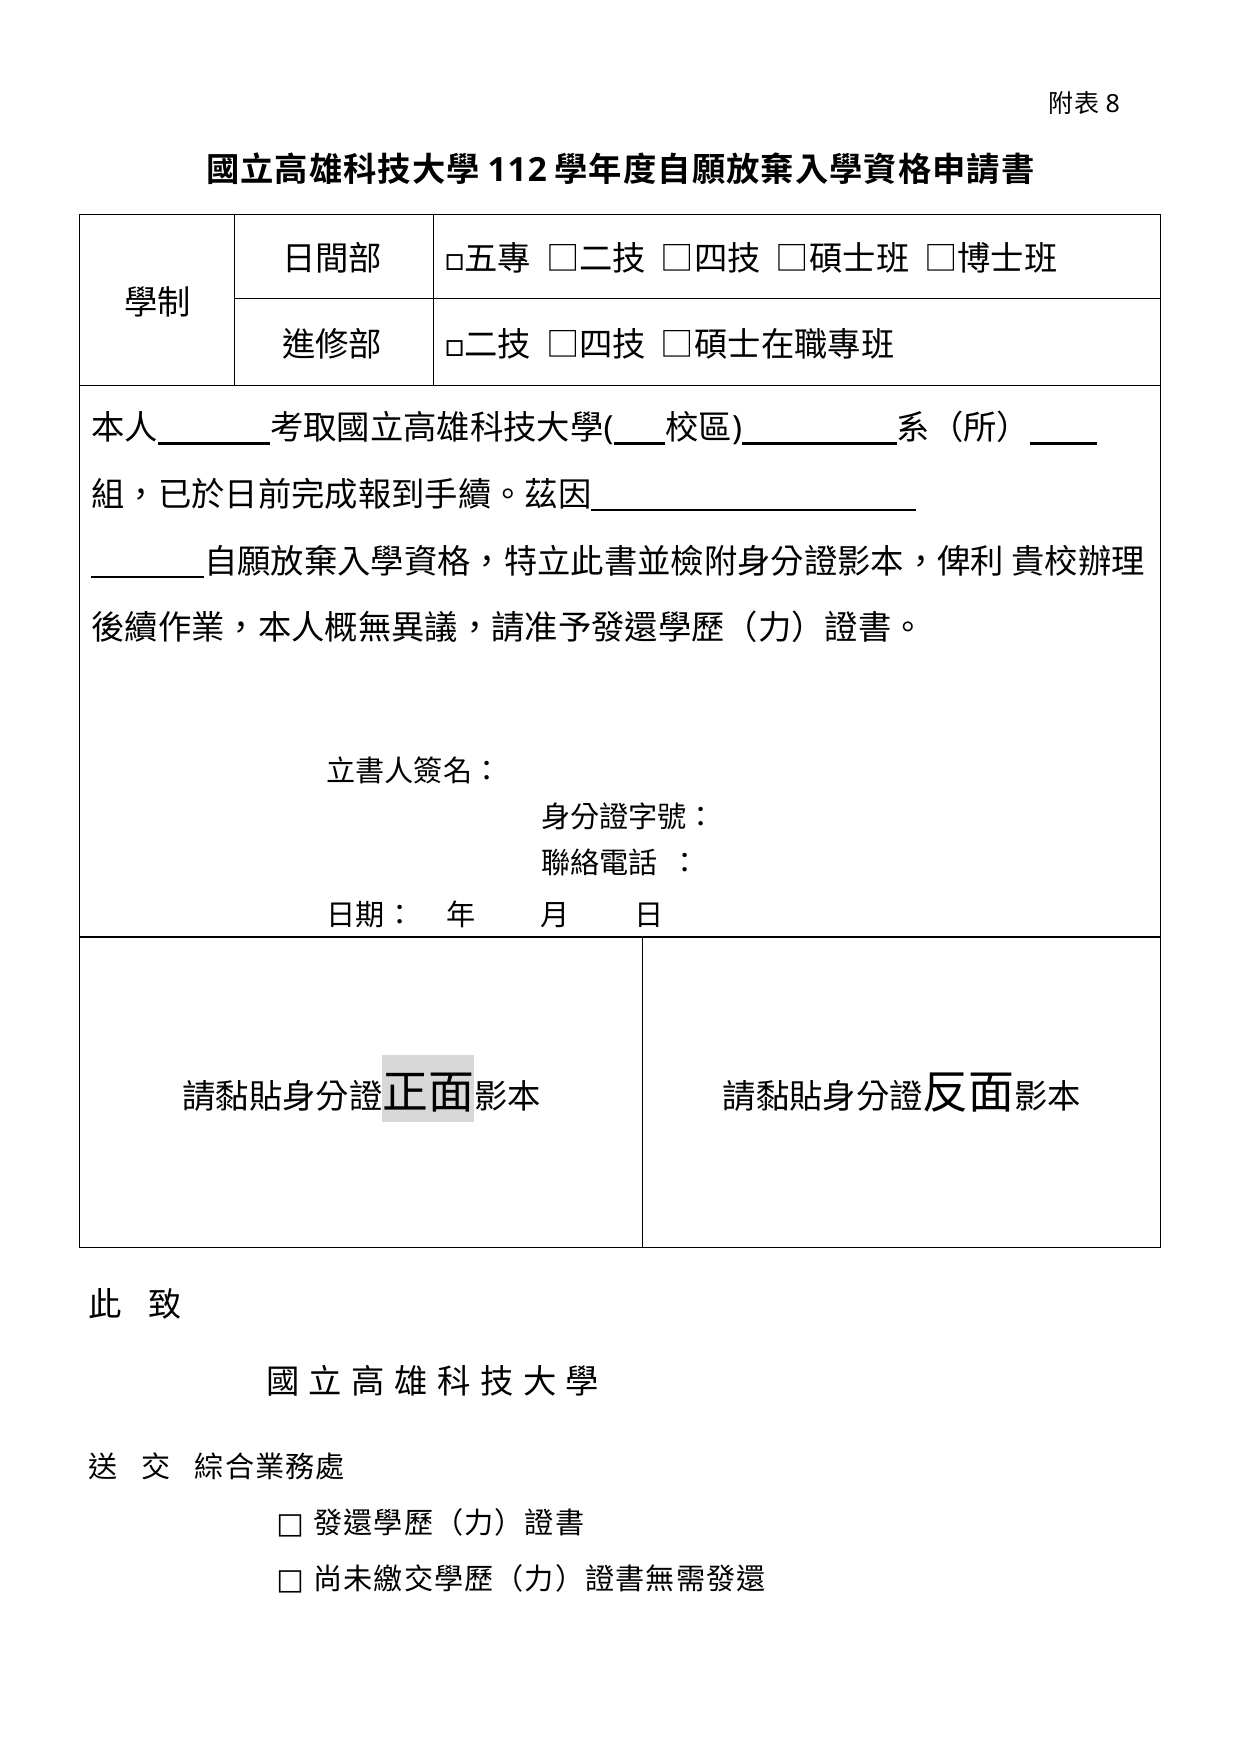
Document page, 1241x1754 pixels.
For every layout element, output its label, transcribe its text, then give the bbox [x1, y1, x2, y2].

table_header 日間部 [235, 215, 433, 297]
text 送 交 綜合業務處 [89, 1432, 1152, 1488]
table_cell 進修部 [235, 299, 433, 385]
table_cell □二技 □四技 □碩士在職專班 [434, 299, 1160, 385]
text 國立高雄科技大學112學年度自願放棄入學資格申請書 [89, 151, 1152, 189]
table_cell 本人 考取國立高雄科技大學( 校區) 系（所） 組，已於日前完成報到手續。茲因 自願放棄入學資格，特立此書並檢附身分證影本，俾利 貴校辦理後續作業，本人概無異議，請准予發還學歷（力）證書。 立書人簽名： 身分證字號： 聯絡電話 ： 日期： 年 月 日 [80, 386, 1160, 936]
table_cell 請黏貼身分證正面影本 [80, 938, 642, 1247]
text 此 致 [89, 1277, 1152, 1326]
text □ 尚未繳交學歷（力）證書無需發還 [89, 1545, 1152, 1601]
table_header 學制 [80, 215, 234, 385]
text 國 立 高 雄 科 技 大 學 [89, 1355, 1152, 1403]
table_header □五專 □二技 □四技 □碩士班 □博士班 [434, 215, 1160, 297]
text □ 發還學歷（力）證書 [89, 1488, 1152, 1545]
table_cell 請黏貼身分證反面影本 [643, 938, 1160, 1247]
